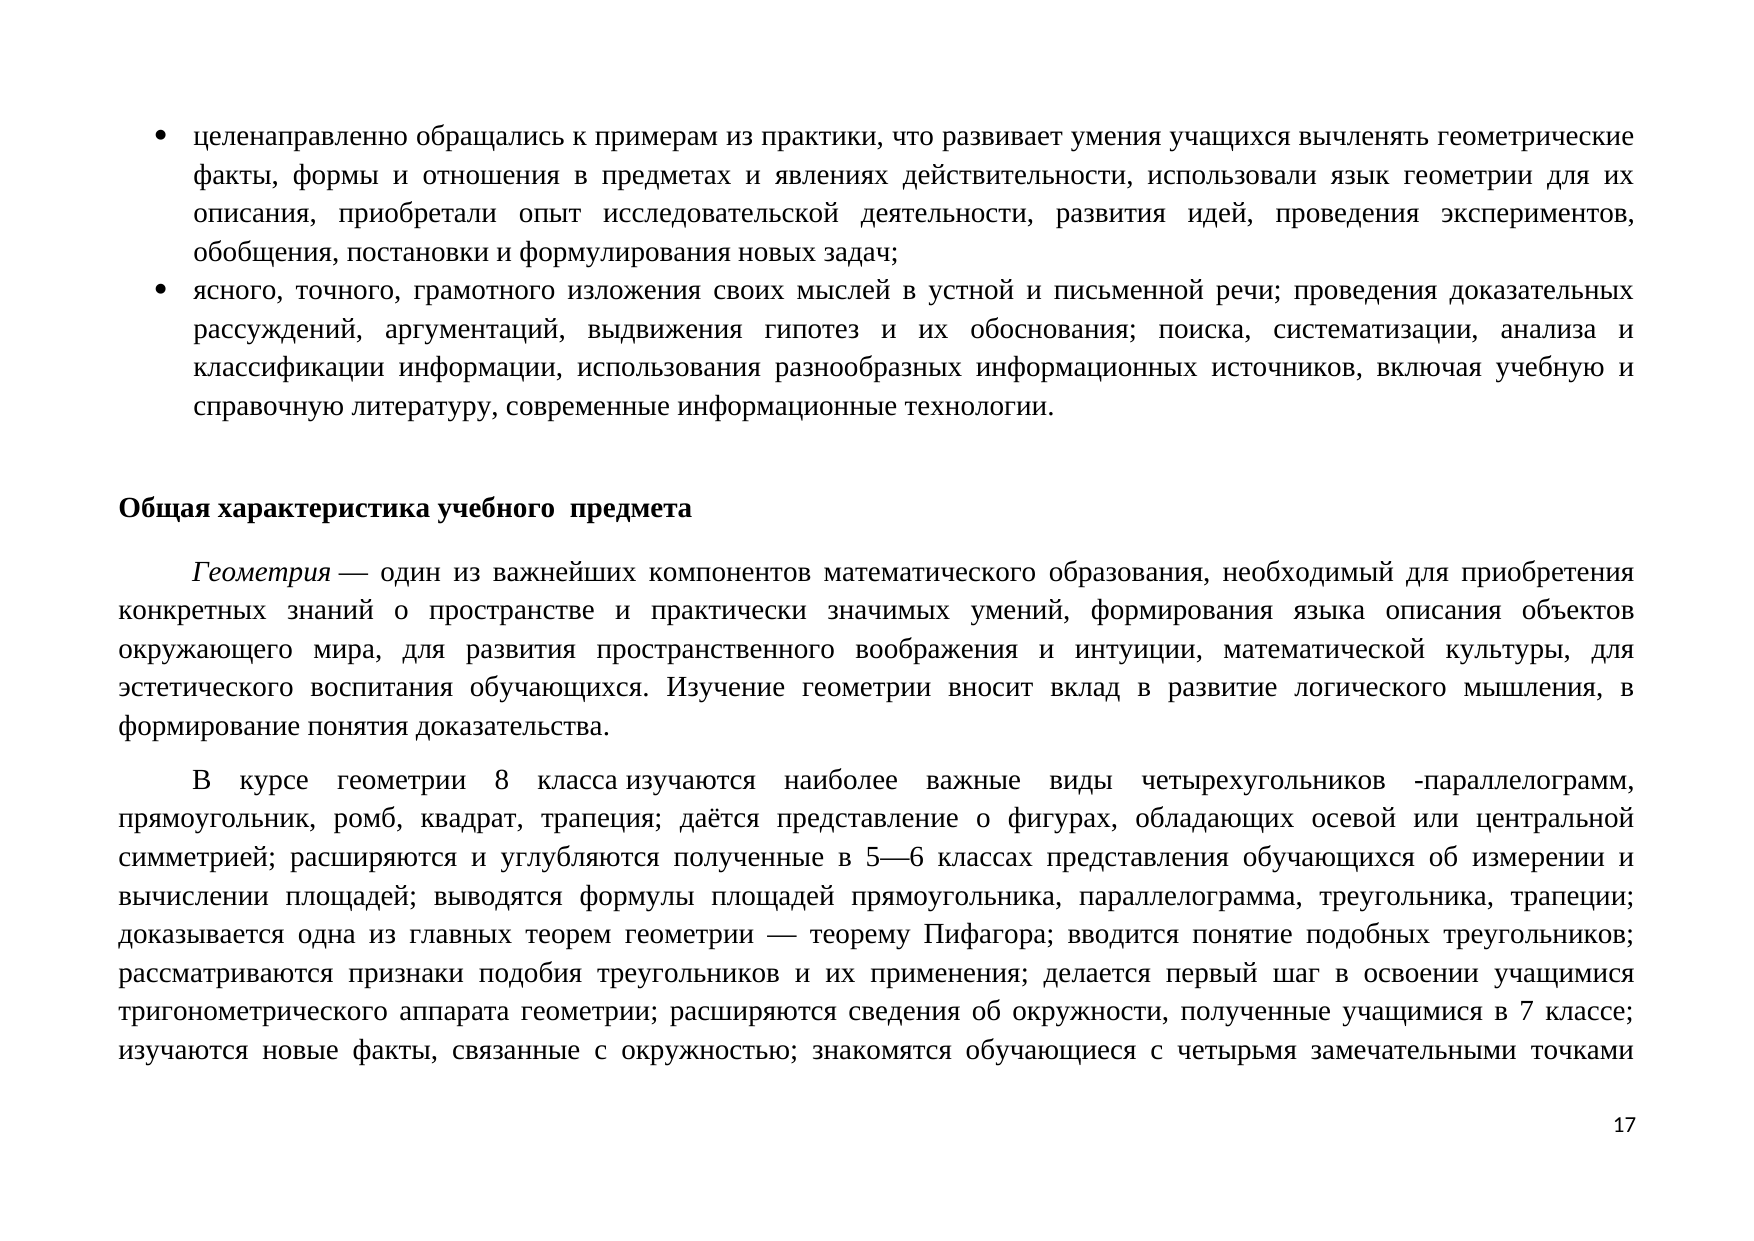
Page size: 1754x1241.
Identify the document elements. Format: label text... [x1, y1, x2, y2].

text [118, 762, 1636, 1065]
text Общая характеристика учебного предмета [118, 490, 1636, 524]
list ясного, точного, грамотного изложения своих мыслей в устной и письменной речи; проведения доказательных рассуждений, аргументаций, выдвижения гипотез и их обоснования; поиска, систематизации, анализа и классификации информации, использования разнообразных информационных источников, включая учебную и справочную литературу, современные информационные технологии. [156, 272, 1636, 422]
text Геометрия — один из важнейших компонентов математического образования, необходимый для приобретения конкретных знаний о пространстве и практически значимых умений, формирования языка описания объектов окружающего мира, для развития пространственного воображения и интуиции, математической культуры, для эстетического воспитания обучающихся. Изучение геометрии вносит вклад в развитие логического мышления, в формирование понятия доказательства. [118, 554, 1636, 741]
list целенаправленно обращались к примерам из практики, что развивает умения учащихся вычленять геометрические факты, формы и отношения в предметах и явлениях действительности, использовали язык геометрии для их описания, приобретали опыт исследовательской деятельности, развития идей, проведения экспериментов, обобщения, постановки и формулирования новых задач; [156, 118, 1636, 267]
